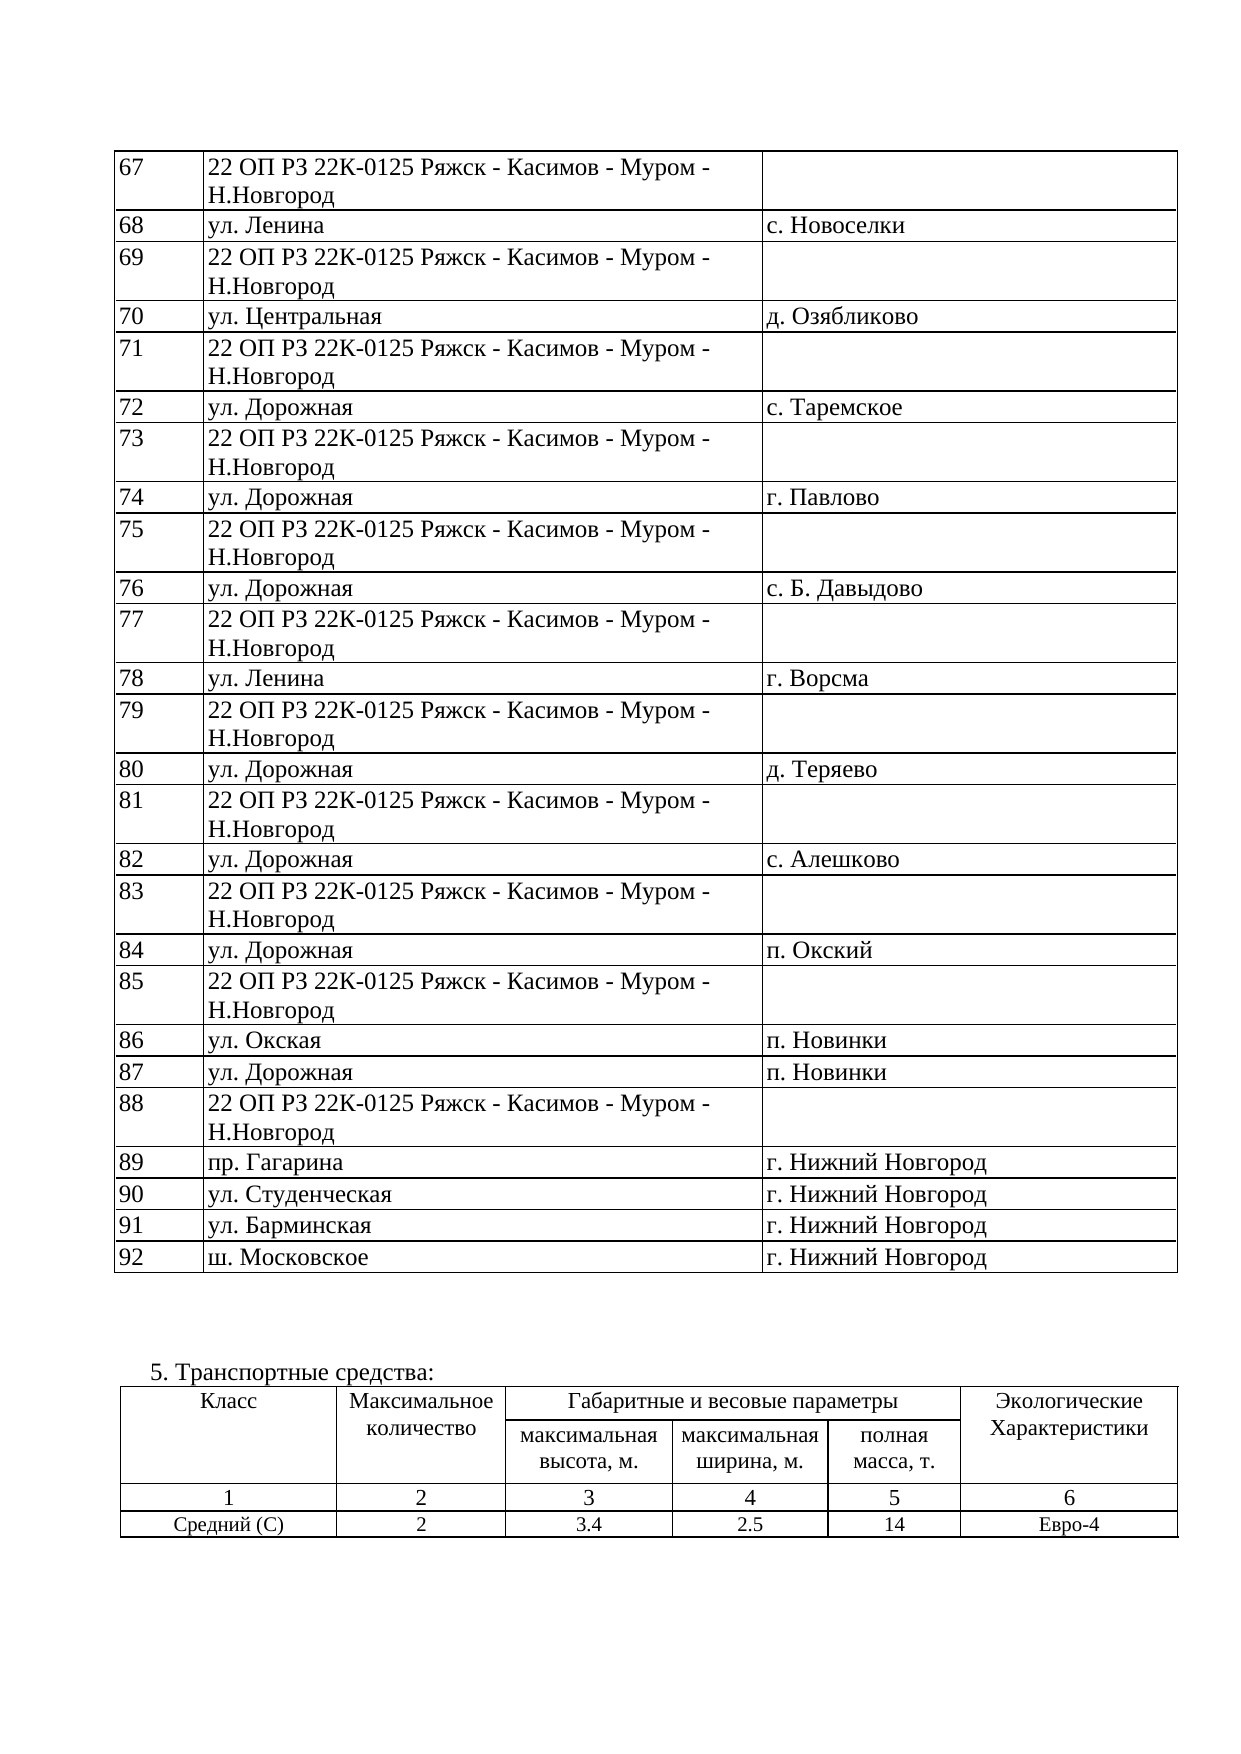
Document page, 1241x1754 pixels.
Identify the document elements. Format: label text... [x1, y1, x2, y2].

table_cell 68 [115, 210, 203, 241]
table_cell д. Теряево [763, 752, 1177, 784]
table_cell 85 [115, 966, 203, 1024]
table_cell г. Нижний Новгород [763, 1240, 1177, 1272]
table_cell с. Таремское [763, 390, 1177, 422]
table_cell ул. Окская [204, 1025, 762, 1055]
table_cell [204, 152, 762, 209]
table_cell с. Б. Давыдово [763, 571, 1177, 603]
table_cell 22 ОП РЗ 22К-0125 Ряжск - Касимов - Муром - Н.Новгород [204, 876, 762, 933]
table_cell п. Новинки [763, 1055, 1177, 1087]
table_cell 89 [115, 1147, 203, 1177]
table_cell [763, 422, 1177, 481]
table_cell ул. Барминская [204, 1210, 762, 1240]
table_cell 81 [115, 785, 203, 843]
table_cell 22 ОП РЗ 22К-0125 Ряжск - Касимов - Муром - Н.Новгород [204, 966, 762, 1024]
table_cell [763, 693, 1177, 752]
table_cell ул. Студенческая [204, 1179, 762, 1209]
table_cell 86 [115, 1025, 203, 1055]
table_cell ул. Ленина [204, 663, 762, 693]
table_cell 83 [115, 875, 203, 933]
table_cell ул. Дорожная [204, 1057, 762, 1087]
table_cell 6 [961, 1484, 1177, 1510]
table_cell ул. Дорожная [204, 754, 762, 784]
table_cell 72 [115, 391, 203, 422]
table_cell 22 ОП РЗ 22К-0125 Ряжск - Касимов - Муром - Н.Новгород [204, 1088, 762, 1146]
table_cell Евро-4 [961, 1512, 1177, 1536]
table_cell 22 ОП РЗ 22К-0125 Ряжск - Касимов - Муром - Н.Новгород [204, 785, 762, 843]
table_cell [204, 242, 762, 299]
table_cell 92 [115, 1241, 203, 1272]
table_cell [763, 1087, 1177, 1146]
table_cell ул. Дорожная [204, 392, 762, 422]
table_cell 2 [337, 1484, 505, 1510]
table_cell полная масса, т. [829, 1421, 960, 1482]
table_cell 74 [115, 482, 203, 512]
table_cell 71 [115, 332, 203, 390]
table_cell ул. Дорожная [204, 573, 762, 603]
table_cell 14 [829, 1512, 960, 1536]
table_cell с. Алешково [763, 843, 1177, 874]
table_cell 88 [115, 1088, 203, 1146]
table_cell 5 [829, 1484, 960, 1510]
table_cell [763, 152, 1177, 209]
table_cell 80 [115, 753, 203, 784]
table_cell ул. Дорожная [204, 935, 762, 965]
table_cell г. Нижний Новгород [763, 1177, 1177, 1209]
table_cell 84 [115, 934, 203, 965]
table_header Класс [121, 1387, 336, 1482]
table_header Габаритные и весовые параметры [506, 1387, 960, 1419]
table_cell [763, 331, 1177, 390]
table_cell [763, 784, 1177, 843]
table_cell [763, 603, 1177, 662]
table_cell Средний (С) [121, 1512, 336, 1536]
table_cell 82 [115, 844, 203, 874]
table_cell 75 [115, 513, 203, 571]
table_cell 91 [115, 1210, 203, 1240]
table_cell 1 [121, 1484, 336, 1510]
table_cell [763, 512, 1177, 571]
table_cell ул. Центральная [204, 301, 762, 331]
table_cell 2.5 [673, 1512, 827, 1536]
table_cell максимальная ширина, м. [673, 1421, 827, 1482]
table_cell 69 [115, 242, 203, 299]
table_cell 78 [115, 663, 203, 693]
table_cell 79 [115, 694, 203, 752]
text 5. Транспортные средства: [150, 1357, 1090, 1386]
table_cell ул. Ленина [204, 211, 762, 241]
table_cell 76 [115, 572, 203, 603]
table_cell 22 ОП РЗ 22К-0125 Ряжск - Касимов - Муром - Н.Новгород [204, 333, 762, 390]
table_cell 22 ОП РЗ 22К-0125 Ряжск - Касимов - Муром - Н.Новгород [204, 695, 762, 752]
table_cell ул. Дорожная [204, 482, 762, 512]
table_cell максимальная высота, м. [506, 1421, 672, 1482]
table_cell 4 [673, 1484, 827, 1510]
table_cell 87 [115, 1056, 203, 1087]
table_cell [763, 965, 1177, 1024]
table_cell 77 [115, 604, 203, 662]
table_cell с. Новоселки [763, 209, 1177, 241]
table_cell 3.4 [506, 1512, 672, 1536]
table_cell п. Окский [763, 933, 1177, 965]
table_cell г. Нижний Новгород [763, 1146, 1177, 1177]
table_cell д. Озябликово [763, 300, 1177, 331]
table_cell [763, 241, 1177, 299]
table_cell пр. Гагарина [204, 1147, 762, 1177]
table_header Максимальное количество [337, 1387, 505, 1482]
table_cell 22 ОП РЗ 22К-0125 Ряжск - Касимов - Муром - Н.Новгород [204, 604, 762, 662]
table_cell 73 [115, 423, 203, 481]
table_cell 3 [506, 1484, 672, 1510]
table_cell 22 ОП РЗ 22К-0125 Ряжск - Касимов - Муром - Н.Новгород [204, 423, 762, 481]
table_cell 90 [115, 1178, 203, 1209]
table_cell г. Павлово [763, 481, 1177, 512]
table_cell 2 [337, 1512, 505, 1536]
table_cell 22 ОП РЗ 22К-0125 Ряжск - Касимов - Муром - Н.Новгород [204, 514, 762, 571]
table_cell п. Новинки [763, 1024, 1177, 1055]
table_header Экологические Характеристики [961, 1387, 1177, 1482]
table_cell ул. Дорожная [204, 844, 762, 874]
table_cell [763, 874, 1177, 933]
table_cell 67 [115, 152, 203, 209]
table_cell г. Ворсма [763, 662, 1177, 693]
table_cell 70 [115, 301, 203, 331]
table_cell г. Нижний Новгород [763, 1209, 1177, 1240]
table_cell ш. Московское [204, 1242, 762, 1272]
